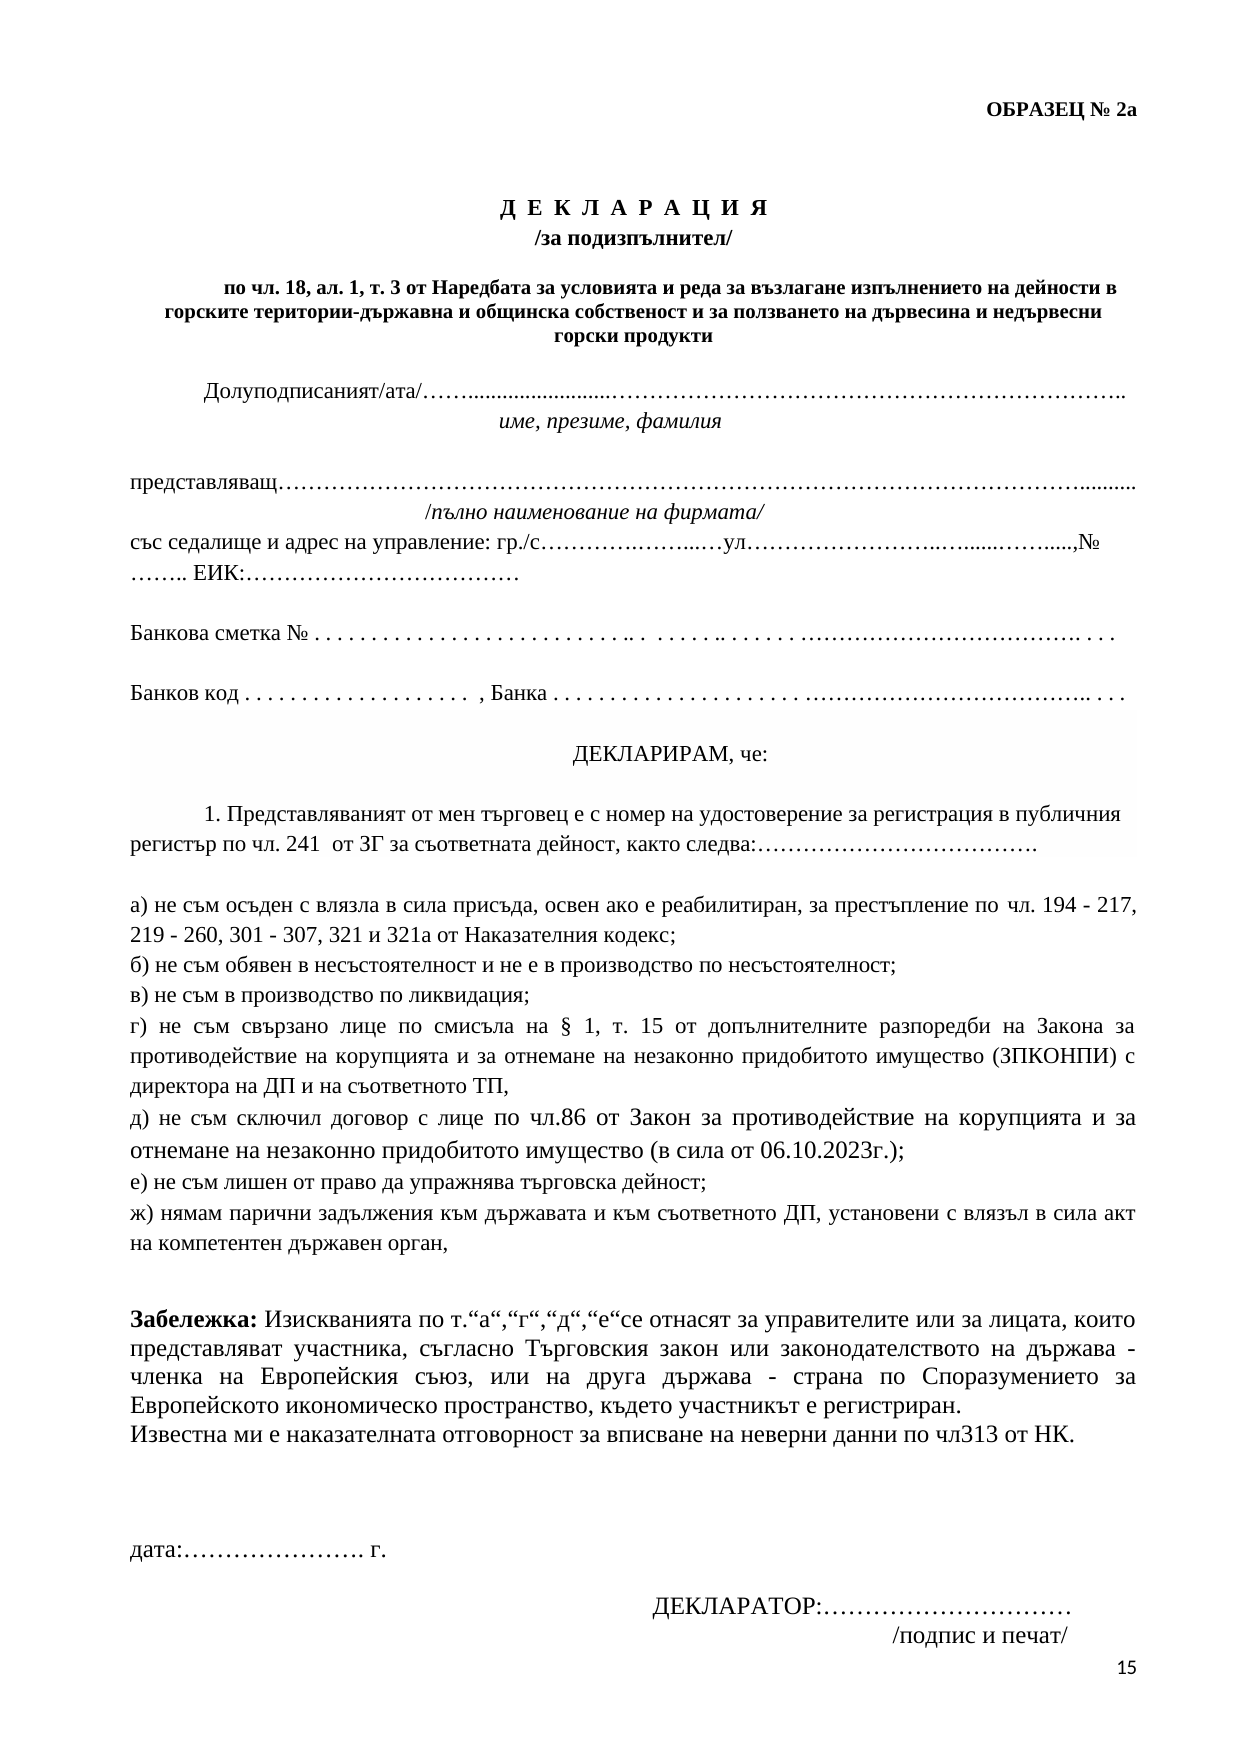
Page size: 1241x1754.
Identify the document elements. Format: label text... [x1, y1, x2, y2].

text Банков код . . . . . . . . . . . . . . . . . . . . , Банка . . . . . . . . . . . . . . . . . . . . . . ……………………………….. . . . [130, 679, 1137, 706]
text /за подизпълнител/ [130, 224, 1137, 250]
text със седалище и адрес на управление: гр./с………….……...…ул……………………..…......…….....,№…….. ЕИК:……………………………… [130, 528, 1137, 585]
text Долуподписаният/ата/…….........................………………………………………………………….. [130, 377, 1137, 404]
text д) не съм сключил договор с лице по чл.86 от Закон за противодействие на корупцията и за отнемане на незаконно придобитото имущество (в сила от 06.10.2023г.); [130, 1102, 1137, 1164]
text ОБРАЗЕЦ № 2а [130, 97, 1137, 121]
text 1. Представляваният от мен търговец е с номер на удостоверение за регистрация в публичния регистър по чл. 241 от ЗГ за съответната дейност, както следва:………………………………. [130, 800, 1137, 857]
text г) не съм свързано лице по смисъла на § 1, т. 15 от допълнителните разпоредби на Закона за противодействие на корупцията и за отнемане на незаконно придобитото имущество (ЗПКОНПИ) с директора на ДП и на съответното ТП, [130, 1012, 1137, 1098]
text дата:…………………. г. [130, 1534, 1137, 1563]
text представляващ…………………………………………………………………………………………….......... [130, 468, 1137, 494]
text Д Е К Л А Р А Ц И Я [130, 194, 1137, 220]
text Забележка: Изискванията по т.“а“,“г“,“д“,“е“се отнасят за управителите или за лицата, които представляват участника, съгласно Търговския закон или законодателството на държава - членка на Европейския съюз, или на друга държава - страна по Споразумението за Европейското икономическо пространство, където участникът е регистриран. [130, 1304, 1137, 1419]
text в) не съм в производство по ликвидация; [130, 982, 1137, 1008]
text б) не съм обявен в несъстоятелност и не е в производство по несъстоятелност; [130, 951, 1137, 978]
text а) не съм осъден с влязла в сила присъда, освен ако е реабилитиран, за престъпление по чл. 194 - 217, 219 - 260, 301 - 307, 321 и 321а от Наказателния кодекс; [130, 891, 1137, 947]
text Известна ми е наказателната отговорност за вписване на неверни данни по чл313 от НК. [130, 1419, 1137, 1448]
text ДЕКЛАРИРАМ, че: [130, 740, 1137, 766]
text ДЕКЛАРАТОР:………………………… [130, 1591, 1137, 1620]
text Банкова сметка № . . . . . . . . . . . . . . . . . . . . . . . . . . . .. . . . . . . .. . . . . . . ………………………………. . . . [130, 619, 1137, 645]
text ж) нямам парични задължения към държавата и към съответното ДП, установени с влязъл в сила акт на компетентен държавен орган, [130, 1199, 1137, 1255]
text е) не съм лишен от право да упражнява търговска дейност; [130, 1168, 1137, 1195]
text име, презиме, фамилия [130, 408, 1137, 434]
text /подпис и печат/ [130, 1620, 1137, 1649]
subtitle по чл. 18, ал. 1, т. 3 от Наредбата за условията и реда за възлагане изпълнението на дейности в горските територии-държавна и общинска собственост и за ползването на дървесина и недървесни горски продукти [130, 275, 1137, 347]
text /пълно наименование на фирмата/ [130, 498, 1137, 524]
